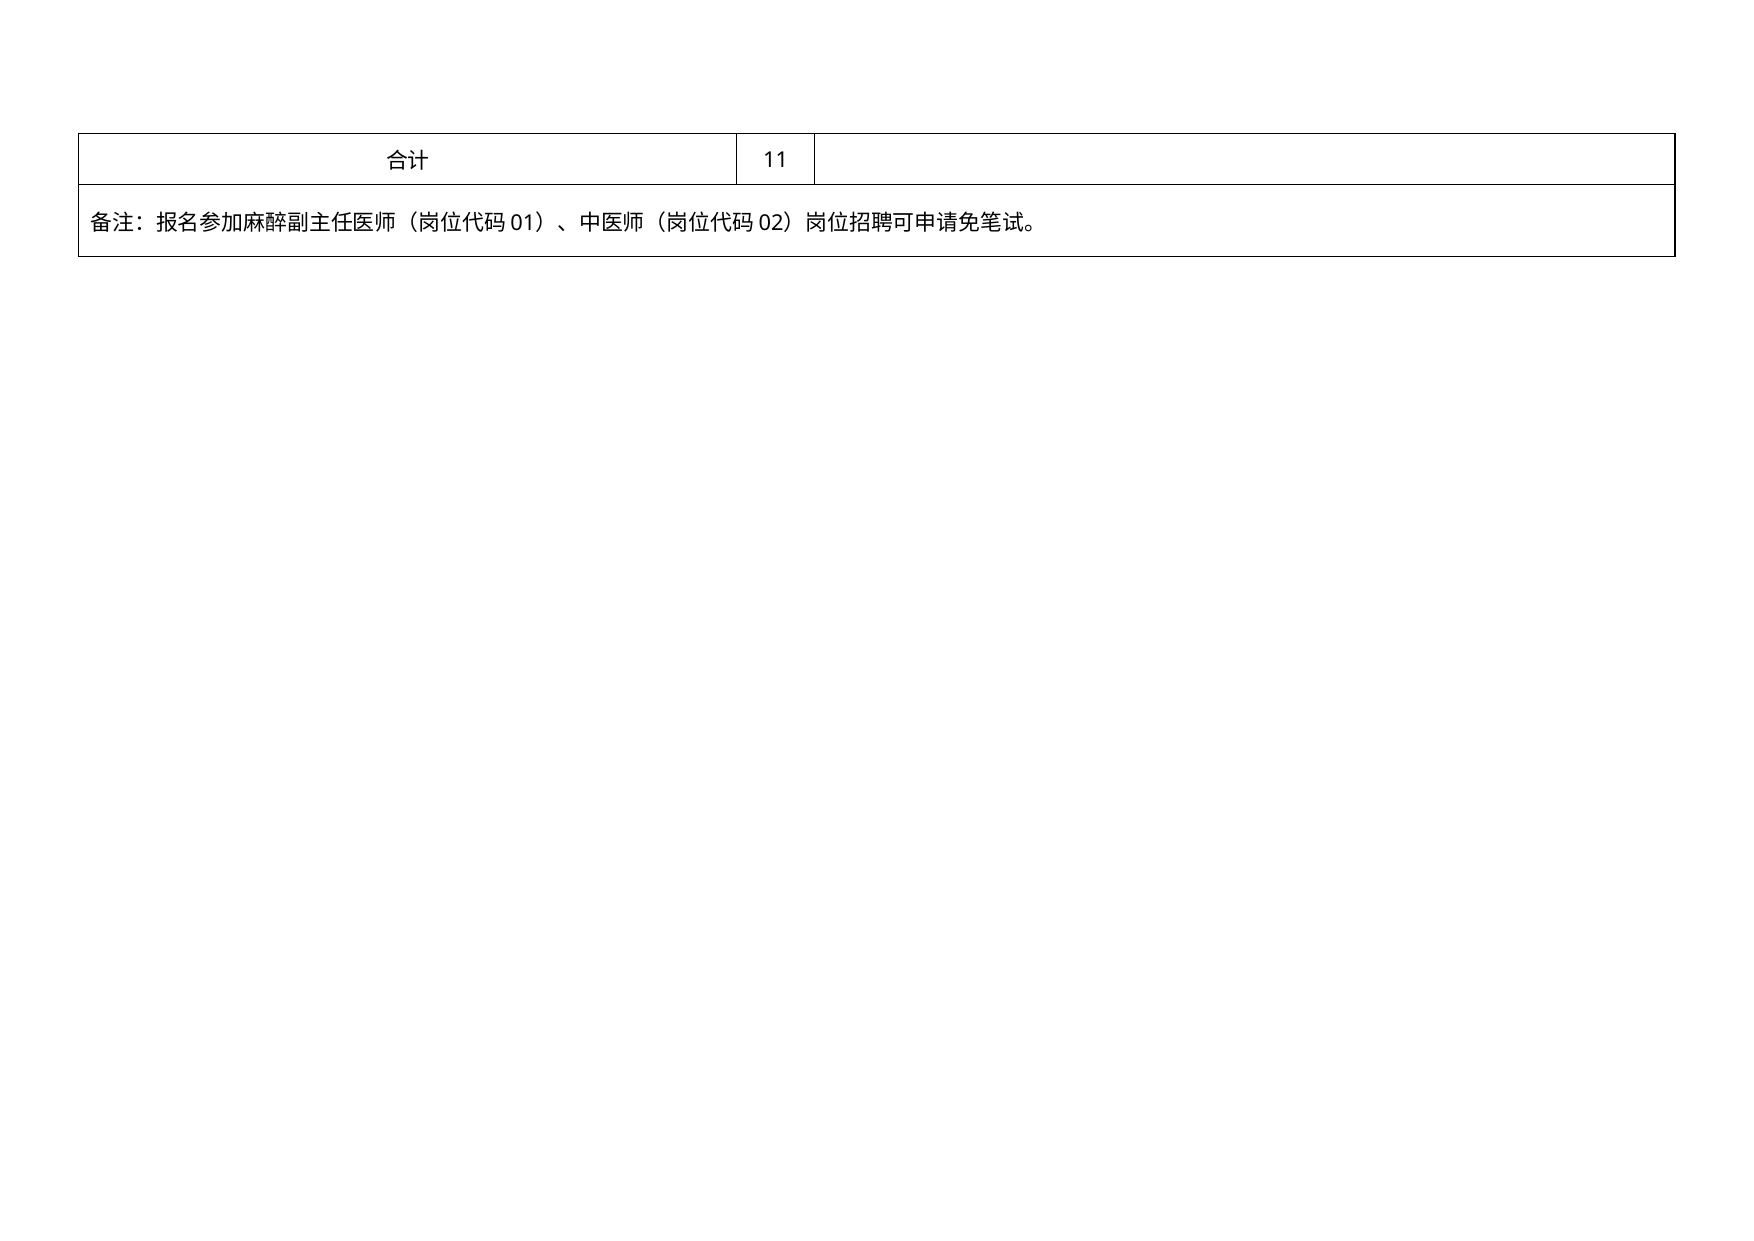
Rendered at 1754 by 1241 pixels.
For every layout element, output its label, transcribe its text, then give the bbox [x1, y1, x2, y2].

table_cell 合计 [79, 134, 736, 184]
table_cell [815, 134, 1674, 184]
table_cell 11 [737, 134, 814, 184]
table_cell 备注：报名参加麻醉副主任医师（岗位代码01）、中医师（岗位代码02）岗位招聘可申请免笔试。 [79, 185, 1674, 256]
